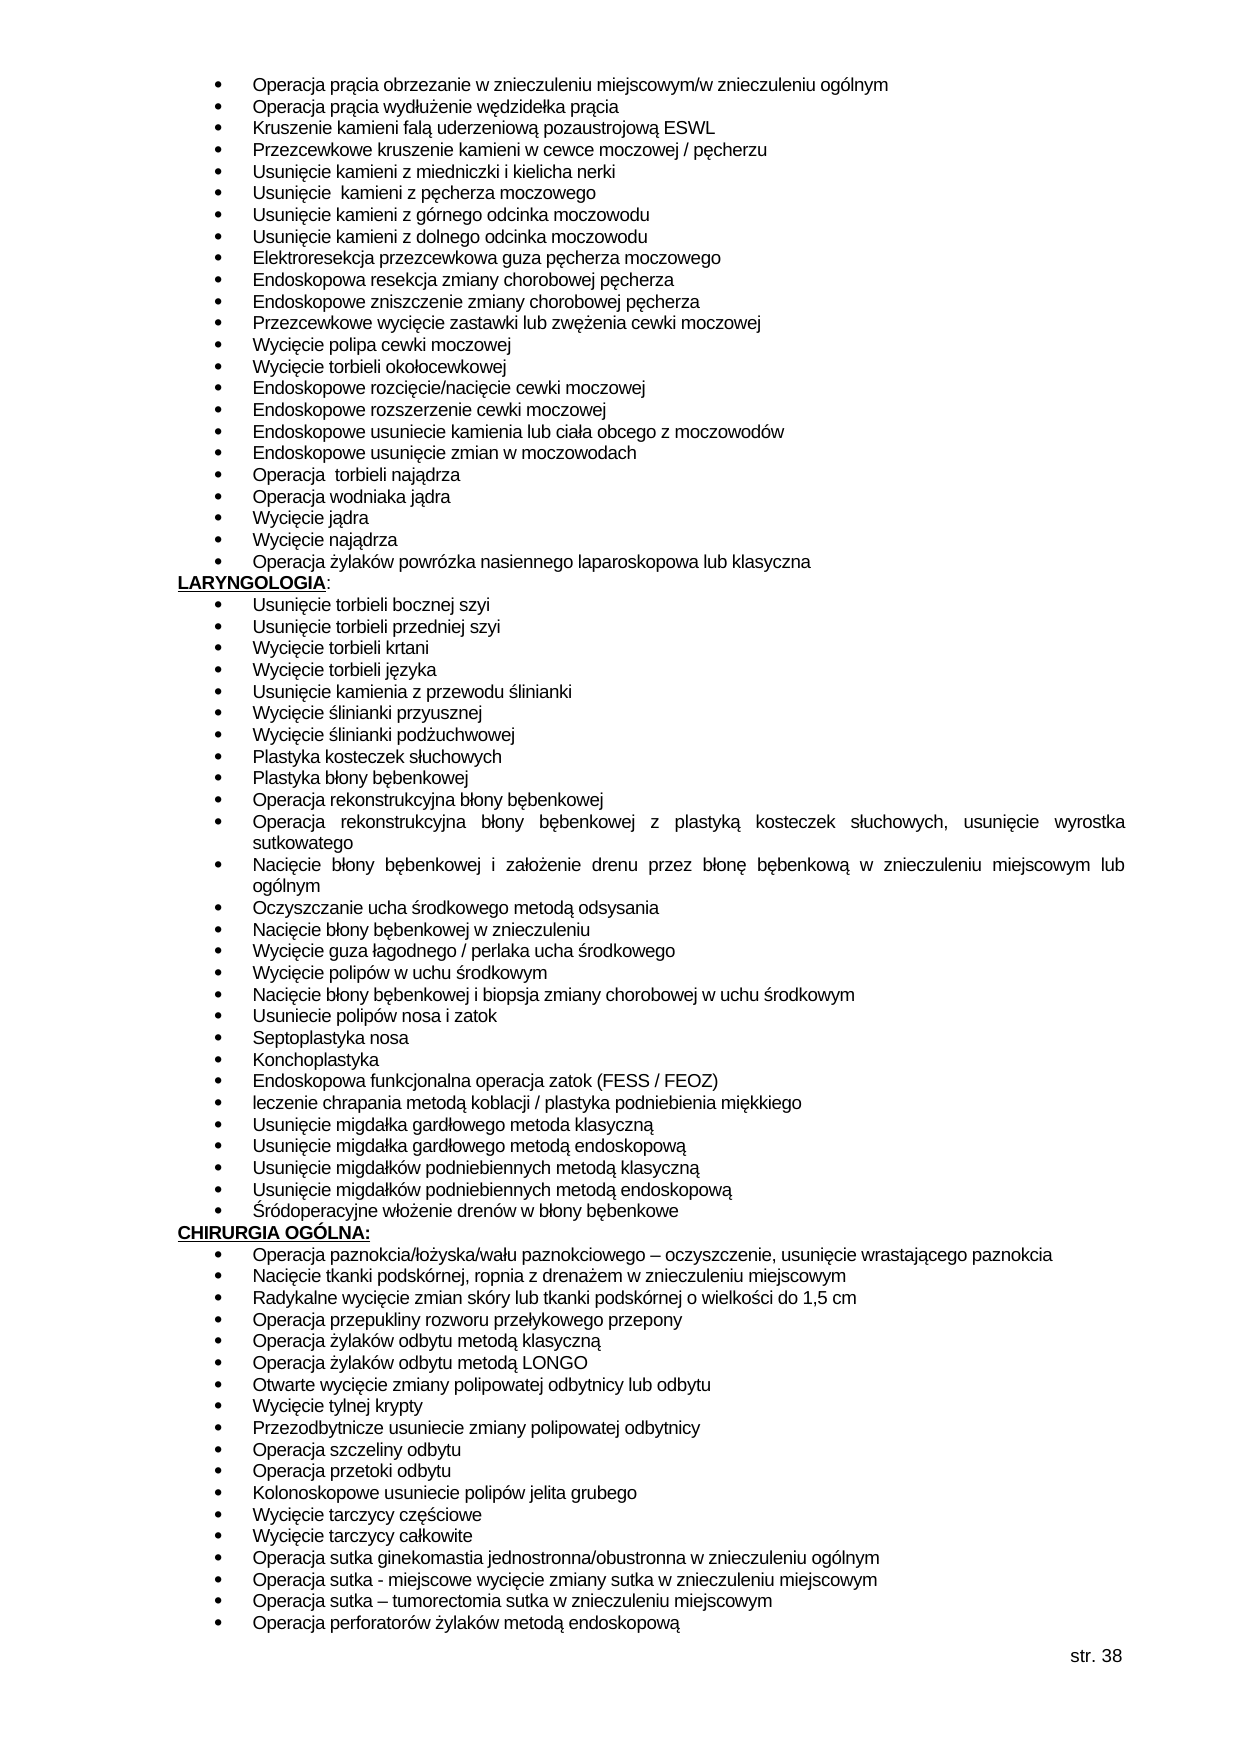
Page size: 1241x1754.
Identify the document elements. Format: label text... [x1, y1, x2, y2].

list Operacja sutka - miejscowe wycięcie zmiany sutka w znieczuleniu miejscowym [215, 1568, 1126, 1590]
list Usunięcie migdałków podniebiennych metodą klasyczną [215, 1157, 1126, 1178]
list Operacja wodniaka jądra [215, 486, 1126, 507]
list Śródoperacyjne włożenie drenów w błony bębenkowe [215, 1200, 1126, 1222]
list Endoskopowe usunięcie zmian w moczowodach [215, 442, 1126, 464]
list Usunięcie torbieli przedniej szyi [215, 615, 1126, 637]
list Operacja torbieli najądrza [215, 464, 1126, 486]
list Konchoplastyka [215, 1048, 1126, 1070]
list Wycięcie tarczycy całkowite [215, 1525, 1126, 1547]
list Elektroresekcja przezcewkowa guza pęcherza moczowego [215, 247, 1126, 269]
list Operacja żylaków odbytu metodą LONGO [215, 1352, 1126, 1373]
list Usunięcie kamienia z przewodu ślinianki [215, 680, 1126, 702]
text CHIRURGIA OGÓLNA: [177, 1222, 1122, 1243]
list Operacja przepukliny rozworu przełykowego przepony [215, 1308, 1126, 1330]
list Wycięcie ślinianki podżuchwowej [215, 724, 1126, 745]
list Operacja żylaków odbytu metodą klasyczną [215, 1330, 1126, 1352]
list Operacja paznokcia/łożyska/wału paznokciowego – oczyszczenie, usunięcie wrastającego paznokcia [215, 1243, 1126, 1265]
list Plastyka kosteczek słuchowych [215, 745, 1126, 767]
list Nacięcie tkanki podskórnej, ropnia z drenażem w znieczuleniu miejscowym [215, 1265, 1126, 1287]
list Przezcewkowe wycięcie zastawki lub zwężenia cewki moczowej [215, 312, 1126, 334]
list Nacięcie błony bębenkowej i biopsja zmiany chorobowej w uchu środkowym [215, 983, 1126, 1005]
list Usunięcie migdałka gardłowego metodą endoskopową [215, 1135, 1126, 1157]
list Kruszenie kamieni falą uderzeniową pozaustrojową ESWL [215, 117, 1126, 139]
list Endoskopowe rozcięcie/nacięcie cewki moczowej [215, 377, 1126, 399]
list Usuniecie polipów nosa i zatok [215, 1005, 1126, 1027]
list Operacja rekonstrukcyjna błony bębenkowej [215, 789, 1126, 810]
list Wycięcie jądra [215, 507, 1126, 529]
list Endoskopowe zniszczenie zmiany chorobowej pęcherza [215, 291, 1126, 312]
list Nacięcie błony bębenkowej i założenie drenu przez błonę bębenkową w znieczuleniu miejscowym lub ogólnym [215, 854, 1126, 897]
list Usunięcie torbieli bocznej szyi [215, 594, 1126, 615]
list Usunięcie kamieni z górnego odcinka moczowodu [215, 204, 1126, 226]
list Wycięcie najądrza [215, 529, 1126, 551]
list Operacja prącia wydłużenie wędzidełka prącia [215, 96, 1126, 117]
list Operacja perforatorów żylaków metodą endoskopową [215, 1612, 1126, 1633]
list Przezodbytnicze usuniecie zmiany polipowatej odbytnicy [215, 1417, 1126, 1438]
list Operacja przetoki odbytu [215, 1460, 1126, 1482]
list Wycięcie polipów w uchu środkowym [215, 962, 1126, 983]
list Operacja prącia obrzezanie w znieczuleniu miejscowym/w znieczuleniu ogólnym [215, 74, 1126, 96]
list Endoskopowe rozszerzenie cewki moczowej [215, 399, 1126, 421]
list Nacięcie błony bębenkowej w znieczuleniu [215, 918, 1126, 940]
list Usunięcie kamieni z miedniczki i kielicha nerki [215, 161, 1126, 182]
list Wycięcie tarczycy częściowe [215, 1503, 1126, 1525]
list Usunięcie kamieni z pęcherza moczowego [215, 182, 1126, 204]
list Operacja sutka – tumorectomia sutka w znieczuleniu miejscowym [215, 1590, 1126, 1612]
list Operacja szczeliny odbytu [215, 1438, 1126, 1460]
list Usunięcie kamieni z dolnego odcinka moczowodu [215, 226, 1126, 247]
list Septoplastyka nosa [215, 1027, 1126, 1048]
list Endoskopowa funkcjonalna operacja zatok (FESS / FEOZ) [215, 1070, 1126, 1092]
list Usunięcie migdałków podniebiennych metodą endoskopową [215, 1178, 1126, 1200]
list Kolonoskopowe usuniecie polipów jelita grubego [215, 1482, 1126, 1503]
list Endoskopowa resekcja zmiany chorobowej pęcherza [215, 269, 1126, 291]
list Operacja żylaków powrózka nasiennego laparoskopowa lub klasyczna [215, 551, 1126, 572]
list Wycięcie torbieli języka [215, 659, 1126, 680]
list Operacja sutka ginekomastia jednostronna/obustronna w znieczuleniu ogólnym [215, 1547, 1126, 1568]
list Oczyszczanie ucha środkowego metodą odsysania [215, 897, 1126, 918]
list Wycięcie torbieli okołocewkowej [215, 356, 1126, 377]
list Przezcewkowe kruszenie kamieni w cewce moczowej / pęcherzu [215, 139, 1126, 161]
list Endoskopowe usuniecie kamienia lub ciała obcego z moczowodów [215, 421, 1126, 442]
list Wycięcie guza łagodnego / perlaka ucha środkowego [215, 940, 1126, 962]
list Wycięcie polipa cewki moczowej [215, 334, 1126, 356]
list Radykalne wycięcie zmian skóry lub tkanki podskórnej o wielkości do 1,5 cm [215, 1287, 1126, 1308]
list Wycięcie tylnej krypty [215, 1395, 1126, 1417]
list Otwarte wycięcie zmiany polipowatej odbytnicy lub odbytu [215, 1373, 1126, 1395]
list Usunięcie migdałka gardłowego metoda klasyczną [215, 1113, 1126, 1135]
list leczenie chrapania metodą koblacji / plastyka podniebienia miękkiego [215, 1092, 1126, 1113]
text LARYNGOLOGIA: [177, 572, 1122, 594]
list Wycięcie ślinianki przyusznej [215, 702, 1126, 724]
list Wycięcie torbieli krtani [215, 637, 1126, 659]
list Plastyka błony bębenkowej [215, 767, 1126, 789]
list Operacja rekonstrukcyjna błony bębenkowej z plastyką kosteczek słuchowych, usunięcie wyrostka sutkowatego [215, 810, 1126, 854]
